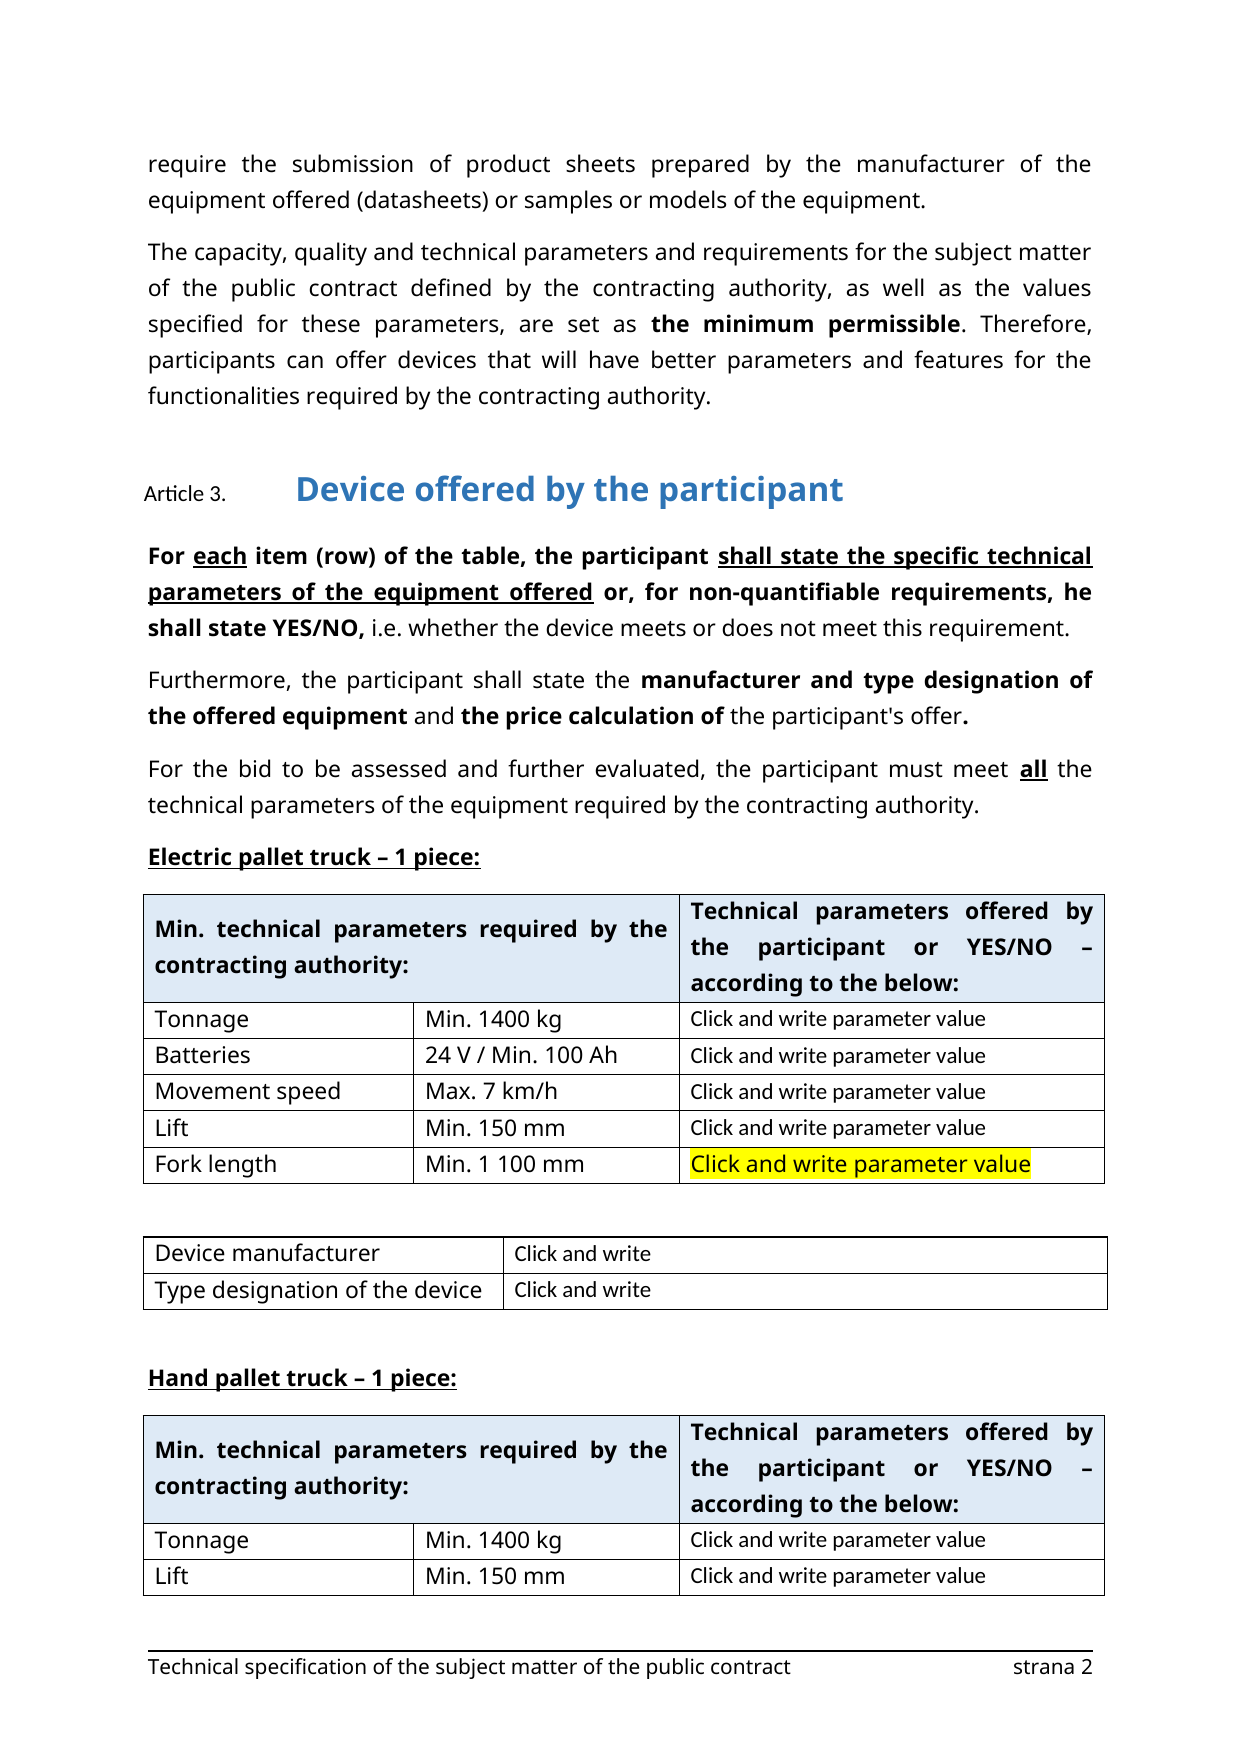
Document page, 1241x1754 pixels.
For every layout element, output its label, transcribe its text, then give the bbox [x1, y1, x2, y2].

table_cell Lift [144, 1560, 413, 1595]
table_cell 24 V / Min. 100 Ah [414, 1039, 679, 1074]
table_header Min. technical parameters required by the contracting authority: [144, 895, 679, 1002]
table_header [144, 1416, 679, 1523]
subtitle Device offered by the participant [185, 466, 1093, 511]
table_cell Tonnage [144, 1003, 413, 1038]
text For each item (row) of the table, the participant shall state the specific technical parameters of the equipment offered or, for non-quantifiable requirements, he shall state YES/NO, i.e. whether the device meets or does not meet this requirement. [148, 540, 1093, 643]
table_cell Lift [144, 1111, 413, 1147]
table_header Technical parameters offered by the participant or YES/NO – according to the below: [680, 895, 1104, 1002]
table_cell Type designation of the device [144, 1274, 503, 1309]
text Furthermore, the participant shall state the manufacturer and type designation of the offered equipment and the price calculation of the participant's offer. [148, 664, 1093, 731]
table_cell Fork length [144, 1148, 413, 1183]
table_cell Min. 1 100 mm [414, 1148, 679, 1183]
text Electric pallet truck – 1 piece: [148, 841, 1093, 873]
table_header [680, 1416, 1104, 1523]
table_cell Batteries [144, 1039, 413, 1074]
table_header Device manufacturer [144, 1238, 503, 1272]
table_cell [680, 1148, 1104, 1183]
table_cell Movement speed [144, 1075, 413, 1110]
table_cell Tonnage [144, 1524, 413, 1559]
text The capacity, quality and technical parameters and requirements for the subject matter of the public contract defined by the contracting authority, as well as the values specified for these parameters, are set as the minimum permissible. Therefore, participants can offer devices that will have better parameters and features for the functionalities required by the contracting authority. [148, 236, 1093, 411]
text Hand pallet truck – 1 piece: [148, 1362, 1093, 1393]
table_cell Max. 7 km/h [414, 1075, 679, 1110]
text For the bid to be assessed and further evaluated, the participant must meet all the technical parameters of the equipment required by the contracting authority. [148, 753, 1093, 820]
table_cell Min. 1400 kg [414, 1003, 679, 1038]
table_cell Min. 150 mm [414, 1560, 679, 1595]
table_cell Min. 150 mm [414, 1111, 679, 1147]
table_cell Min. 1400 kg [414, 1524, 679, 1559]
